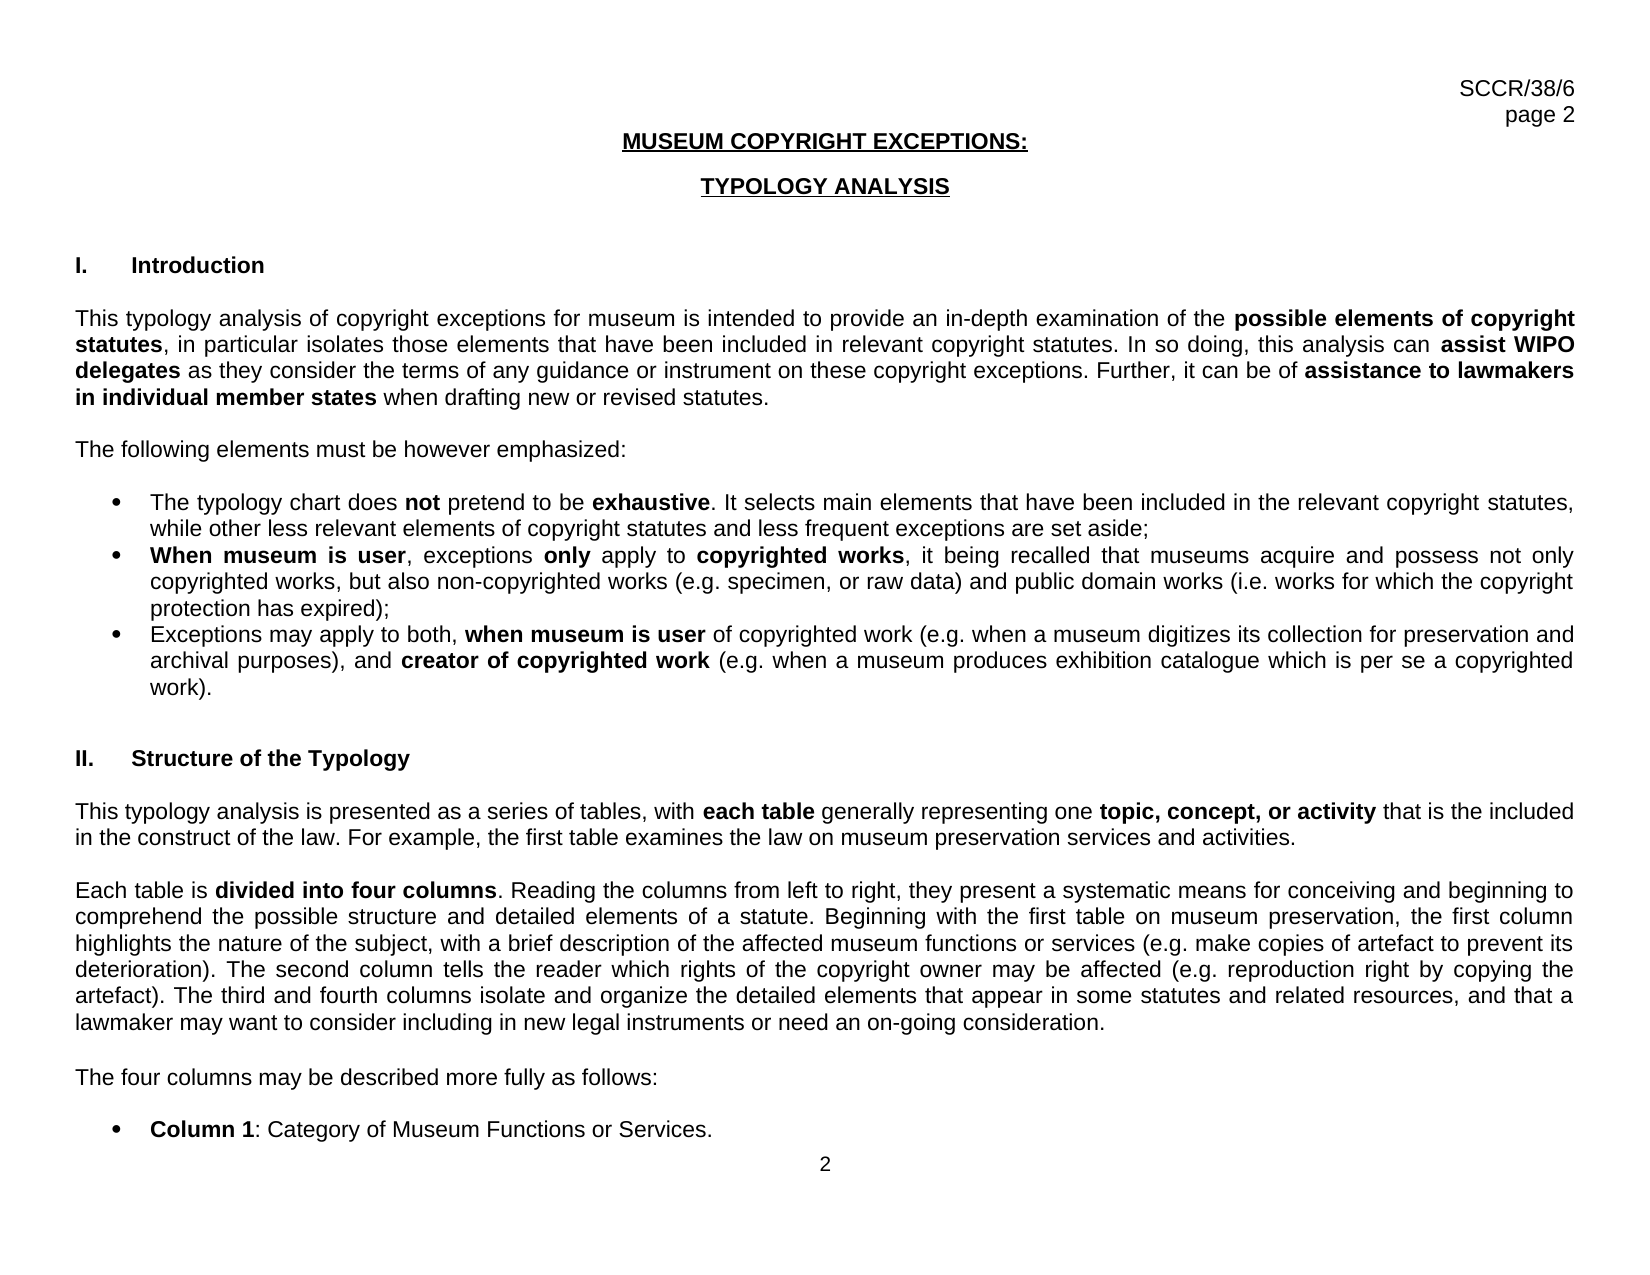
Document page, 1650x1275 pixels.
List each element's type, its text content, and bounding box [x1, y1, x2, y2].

text Each table is divided into four columns. Reading the columns from left to right, they present a systematic means for conceiving and beginning to comprehend the possible structure and detailed elements of a statute. Beginning with the first table on museum preservation, the first column highlights the nature of the subject, with a brief description of the affected museum functions or services (e.g. make copies of artefact to prevent its deterioration). The second column tells the reader which rights of the copyright owner may be affected (e.g. reproduction right by copying the artefact). The third and fourth columns isolate and organize the detailed elements that appear in some statutes and related resources, and that a lawmaker may want to consider including in new legal instruments or need an on-going consideration. [75, 877, 1575, 1035]
list The typology chart does not pretend to be exhaustive. It selects main elements that have been included in the relevant copyright statutes, while other less relevant elements of copyright statutes and less frequent exceptions are set aside; [112, 489, 1575, 542]
text This typology analysis of copyright exceptions for museum is intended to provide an in-depth examination of the possible elements of copyright statutes, in particular isolates those elements that have been included in relevant copyright statutes. In so doing, this analysis can assist WIPO delegates as they consider the terms of any guidance or instrument on these copyright exceptions. Further, it can be of assistance to lawmakers in individual member states when drafting new or revised statutes. [75, 304, 1575, 410]
list When museum is user, exceptions only apply to copyrighted works, it being recalled that museums acquire and possess not only copyrighted works, but also non-copyrighted works (e.g. specimen, or raw data) and public domain works (i.e. works for which the copyright protection has expired); [112, 542, 1575, 621]
list Introduction [75, 252, 1575, 278]
list Column 1: Category of Museum Functions or Services. [112, 1116, 1575, 1143]
text This typology analysis is presented as a series of tables, with each table generally representing one topic, concept, or activity that is the included in the construct of the law. For example, the first table examines the law on museum preservation services and activities. [75, 798, 1575, 850]
text MUSEUM COPYRIGHT EXCEPTIONS: [75, 128, 1575, 154]
text The following elements must be however emphasized: [75, 436, 1575, 463]
list Structure of the Typology [75, 745, 1575, 771]
text The four columns may be described more fully as follows: [75, 1064, 1575, 1090]
text TYPOLOGY ANALYSIS [75, 173, 1575, 199]
list Exceptions may apply to both, when museum is user of copyrighted work (e.g. when a museum digitizes its collection for preservation and archival purposes), and creator of copyrighted work (e.g. when a museum produces exhibition catalogue which is per se a copyrighted work). [112, 621, 1575, 700]
